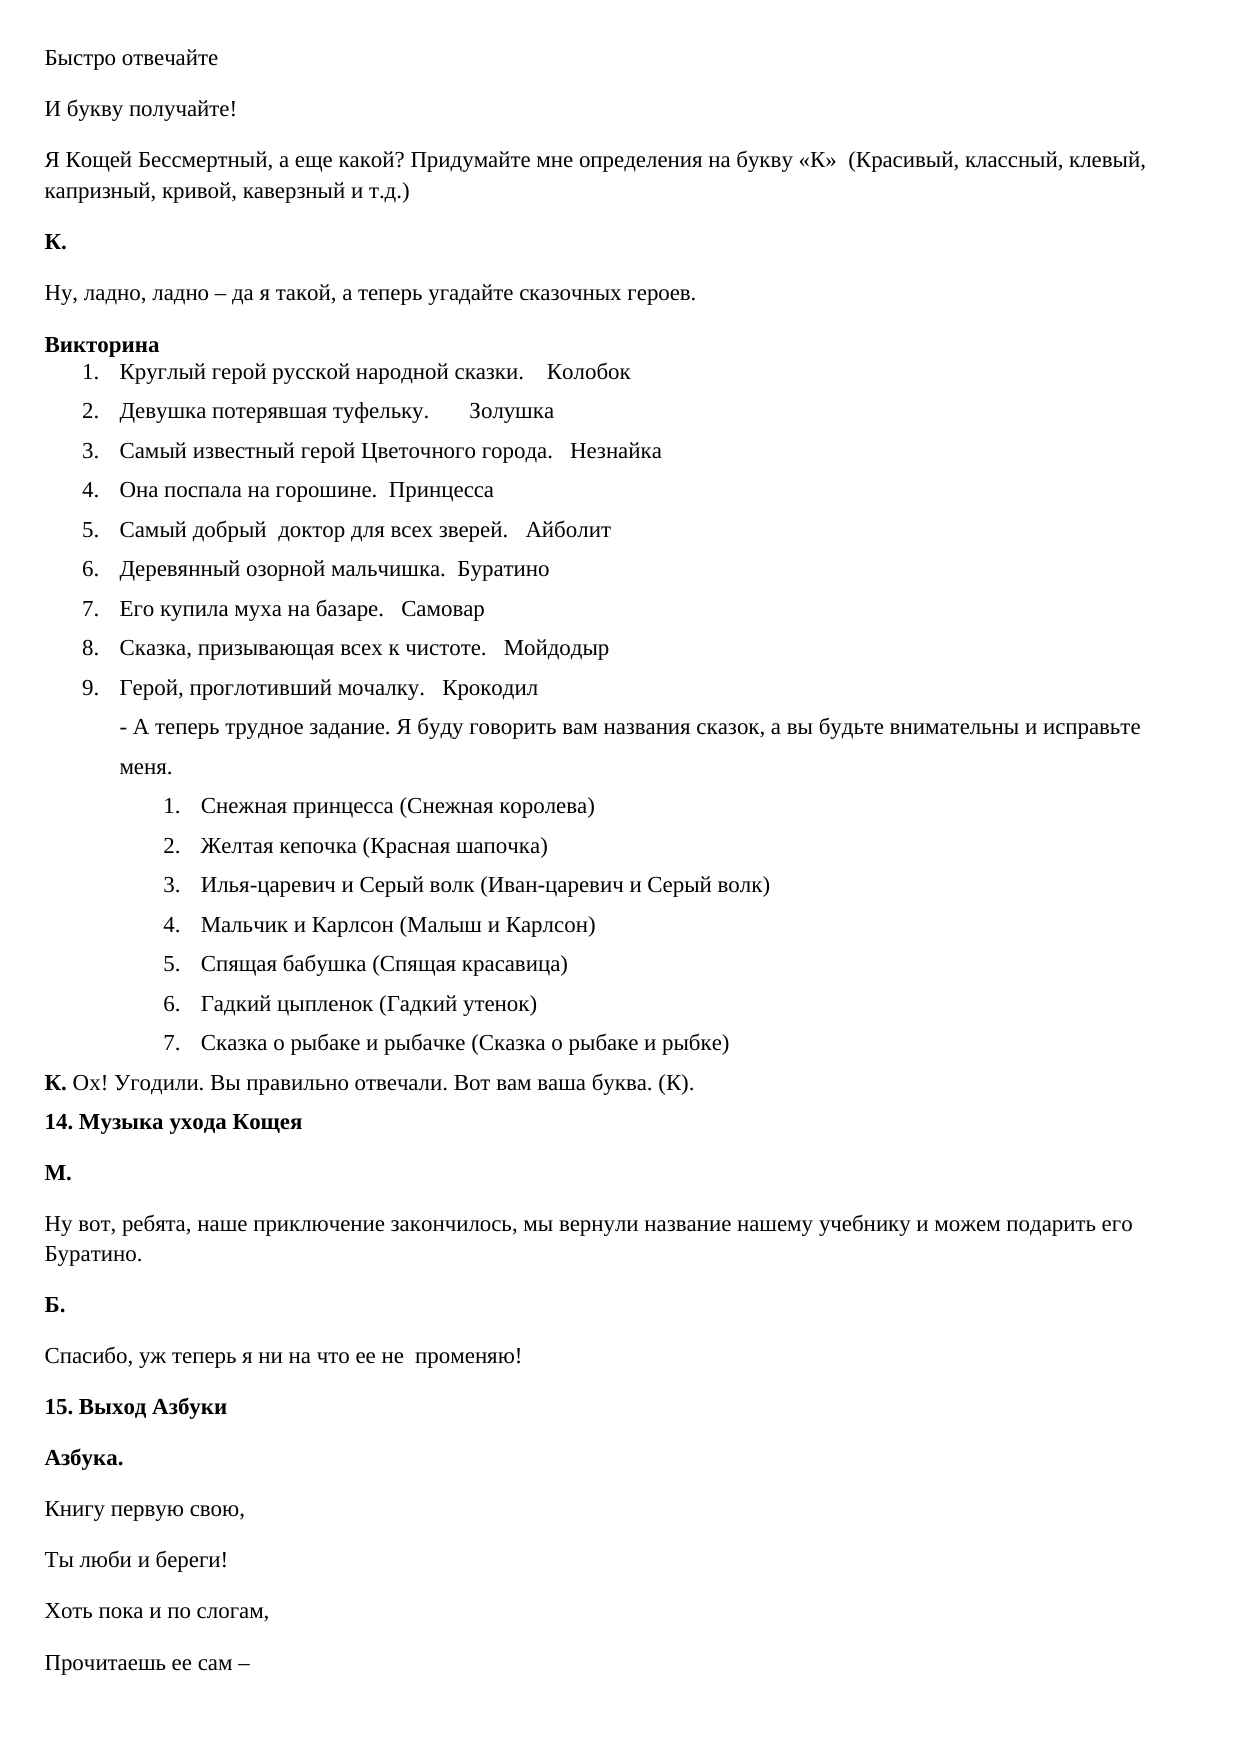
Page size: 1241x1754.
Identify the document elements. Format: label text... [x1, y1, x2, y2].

text Ты люби и береги! [44, 1547, 1196, 1573]
list Гадкий цыпленок (Гадкий утенок) [163, 989, 1196, 1016]
list К. Ох! Угодили. Вы правильно отвечали. Вот вам ваша буква. (К). [44, 1068, 1196, 1095]
text - А теперь трудное задание. Я буду говорить вам названия сказок, а вы будьте внимательны и исправьте меня. [119, 713, 1196, 779]
text Прочитаешь ее сам – [44, 1649, 1196, 1675]
text Я Кощей Бессмертный, а еще какой? Придумайте мне определения на букву «К» (Красивый, классный, клевый, капризный, кривой, каверзный и т.д.) [44, 146, 1196, 203]
text К. [44, 228, 1196, 254]
list Илья-царевич и Серый волк (Иван-царевич и Серый волк) [163, 871, 1196, 897]
list Мальчик и Карлсон (Малыш и Карлсон) [163, 911, 1196, 937]
list Самый добрый доктор для всех зверей. Айболит [82, 516, 1196, 542]
text Б. [44, 1291, 1196, 1318]
list Его купила муха на базаре. Самовар [82, 595, 1196, 621]
list Спящая бабушка (Спящая красавица) [163, 950, 1196, 976]
text 15. Выход Азбуки [44, 1393, 1196, 1420]
list Герой, проглотивший мочалку. Крокодил [82, 674, 1196, 700]
text Книгу первую свою, [44, 1496, 1196, 1522]
text Викторина [44, 330, 1196, 358]
text Азбука. [44, 1444, 1196, 1471]
list Деревянный озорной мальчишка. Буратино [82, 555, 1196, 582]
text М. [44, 1159, 1196, 1185]
text Быстро отвечайте [44, 44, 1196, 71]
list Сказка, призывающая всех к чистоте. Мойдодыр [82, 634, 1196, 661]
text Хоть пока и по слогам, [44, 1598, 1196, 1624]
text И букву получайте! [44, 95, 1196, 122]
list Снежная принцесса (Снежная королева) [163, 792, 1196, 818]
text Ну вот, ребята, наше приключение закончилось, мы вернули название нашему учебнику и можем подарить его Буратино. [44, 1210, 1196, 1267]
list Девушка потерявшая туфельку. Золушка [82, 397, 1196, 424]
list Желтая кепочка (Красная шапочка) [163, 832, 1196, 858]
list Она поспала на горошине. Принцесса [82, 476, 1196, 503]
text Спасибо, уж теперь я ни на что ее не променяю! [44, 1342, 1196, 1369]
list Круглый герой русской народной сказки. Колобок [82, 358, 1196, 384]
list Сказка о рыбаке и рыбачке (Сказка о рыбаке и рыбке) [163, 1029, 1196, 1055]
list Самый известный герой Цветочного города. Незнайка [82, 437, 1196, 463]
text 14. Музыка ухода Кощея [44, 1108, 1196, 1134]
text Ну, ладно, ладно – да я такой, а теперь угадайте сказочных героев. [44, 279, 1196, 305]
